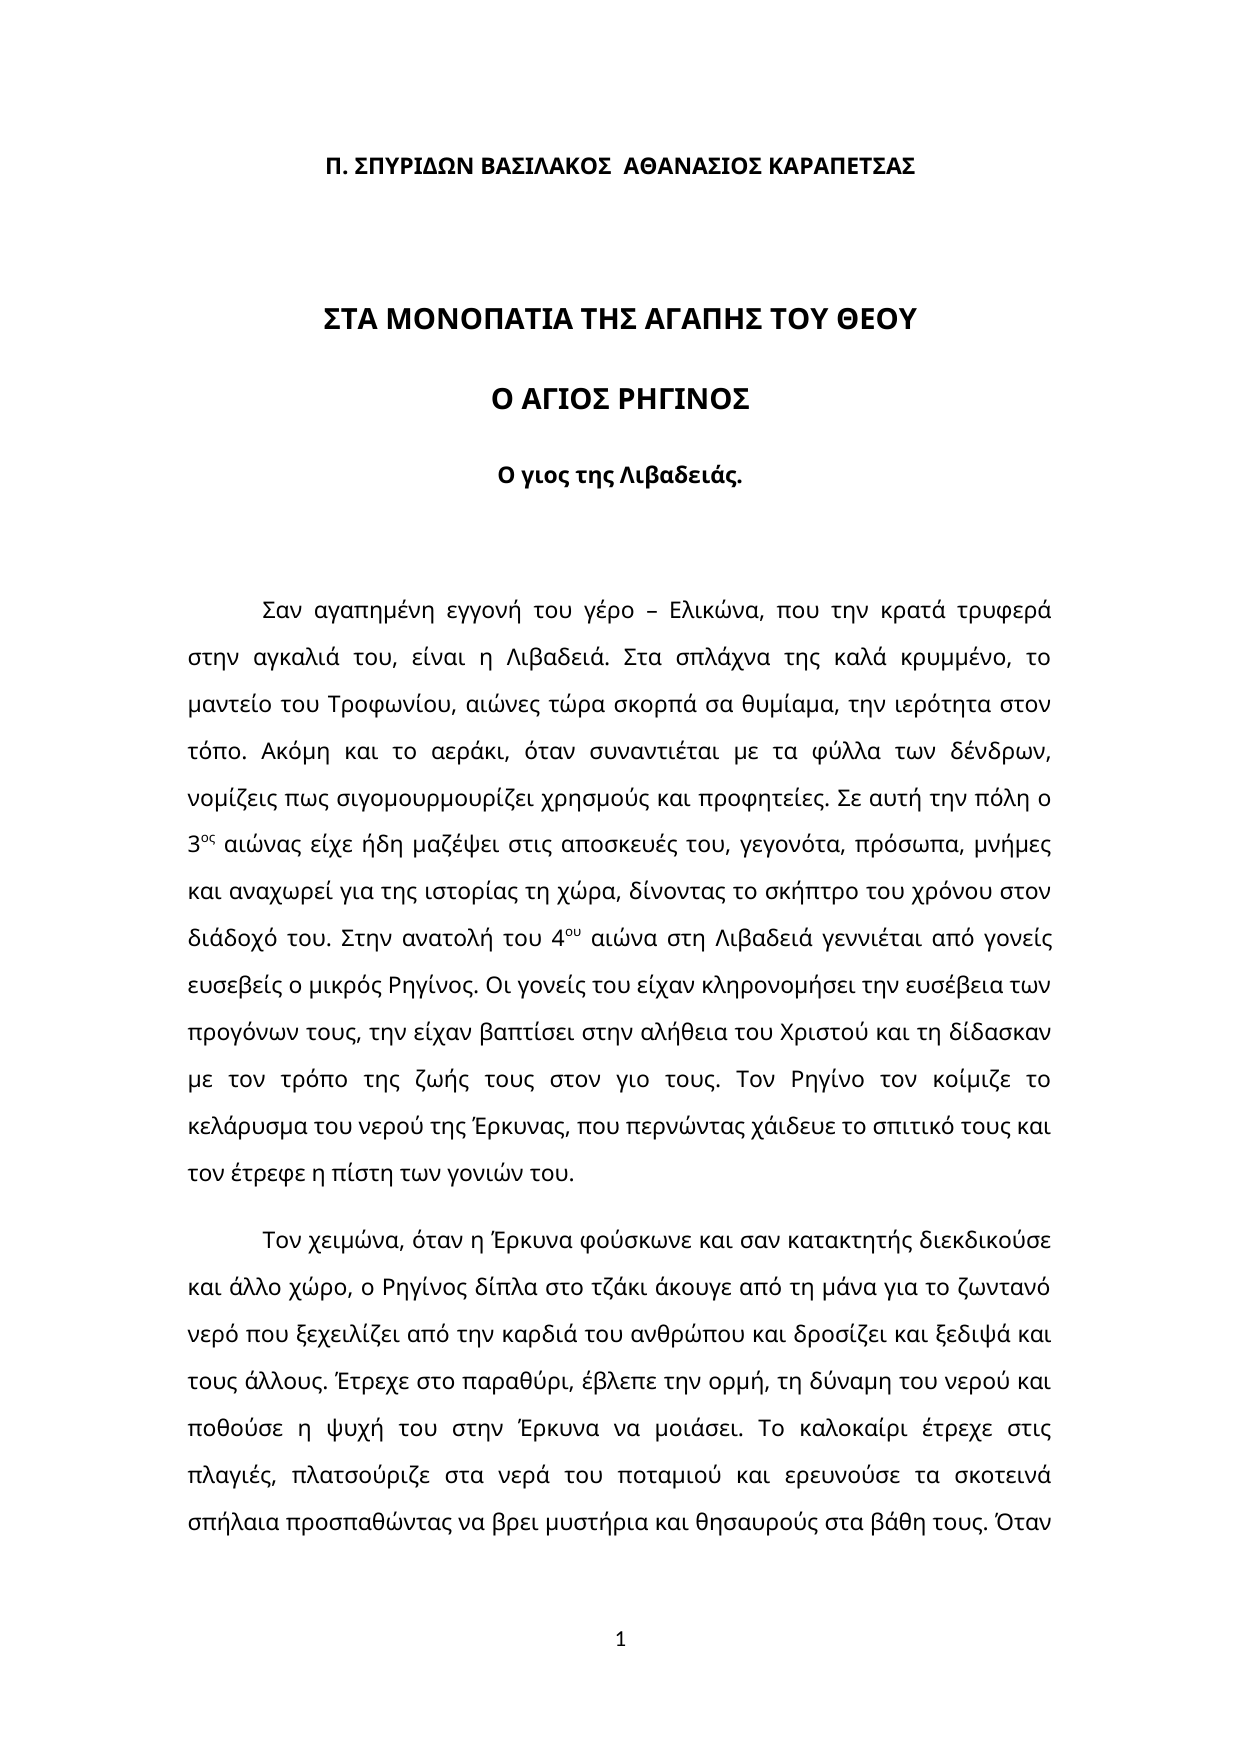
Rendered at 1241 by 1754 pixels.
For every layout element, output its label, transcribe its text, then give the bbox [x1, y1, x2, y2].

text Ο ΑΓΙΟΣ ΡΗΓΙΝΟΣ [187, 378, 1053, 418]
text Σαν αγαπημένη εγγονή του γέρο – Ελικώνα, που την κρατά τρυφερά στην αγκαλιά του, είναι η Λιβαδειά. Στα σπλάχνα της καλά κρυμμένο, το μαντείο του Τροφωνίου, αιώνες τώρα σκορπά σα θυμίαμα, την ιερότητα στον τόπο. Ακόμη και το αεράκι, όταν συναντιέται με τα φύλλα των δένδρων, νομίζεις πως σιγομουρμουρίζει χρησμούς και προφητείες. Σε αυτή την πόλη ο 3ος αιώνας είχε ήδη μαζέψει στις αποσκευές του, γεγονότα, πρόσωπα, μνήμες και αναχωρεί για της ιστορίας τη χώρα, δίνοντας το σκήπτρο του χρόνου στον διάδοχό του. Στην ανατολή του 4ου αιώνα στη Λιβαδειά γεννιέται από γονείς ευσεβείς ο μικρός Ρηγίνος. Οι γονείς του είχαν κληρονομήσει την ευσέβεια των προγόνων τους, την είχαν βαπτίσει στην αλήθεια του Χριστού και τη δίδασκαν με τον τρόπο της ζωής τους στον γιο τους. Τον Ρηγίνο τον κοίμιζε το κελάρυσμα του νερού της Έρκυνας, που περνώντας χάιδευε το σπιτικό τους και τον έτρεφε η πίστη των γονιών του. [187, 594, 1053, 1188]
text Π. ΣΠΥΡΙΔΩΝ ΒΑΣΙΛΑΚΟΣ ΑΘΑΝΑΣΙΟΣ ΚΑΡΑΠΕΤΣΑΣ [187, 150, 1053, 181]
text Ο γιος της Λιβαδειάς. [187, 459, 1053, 490]
text ΣΤΑ ΜΟΝΟΠΑΤΙΑ ΤΗΣ ΑΓΑΠΗΣ ΤΟΥ ΘΕΟΥ [187, 298, 1053, 338]
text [187, 1224, 1053, 1537]
